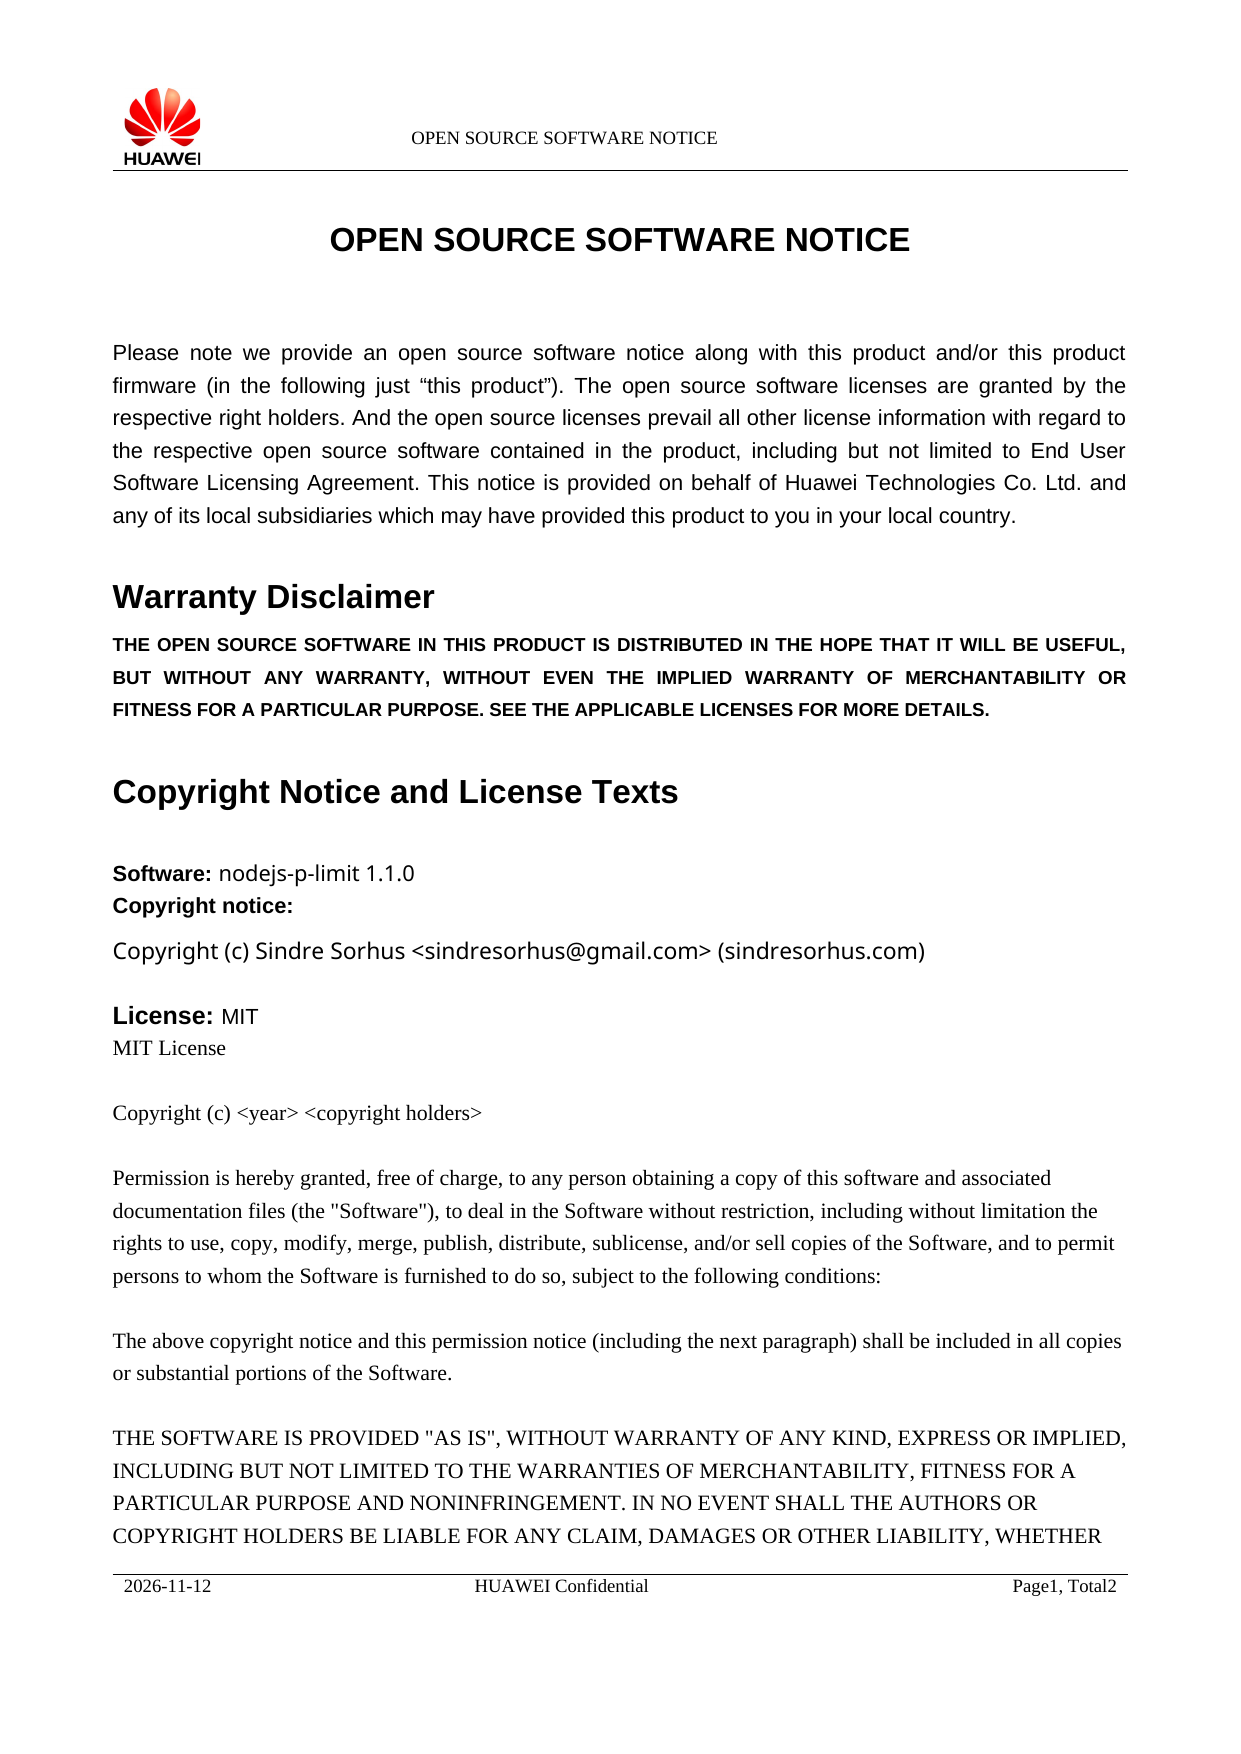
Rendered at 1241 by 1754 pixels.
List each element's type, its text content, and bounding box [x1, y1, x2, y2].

text OPEN SOURCE SOFTWARE NOTICE [112, 206, 1128, 271]
text Copyright Notice and License Texts [112, 759, 1128, 824]
text The open source software in this product is distributed in the hope that it will be useful, but WITHOUT ANY WARRANTY, without even the implied warranty of MERCHANTABILITY or FITNESS FOR A PARTICULAR PURPOSE. See the applicable licenses for more details. [112, 629, 1128, 726]
text License: MIT [112, 999, 1128, 1031]
text Warranty Disclaimer [112, 564, 1128, 629]
text Copyright (c) Sindre Sorhus <sindresorhus@gmail.com> (sindresorhus.com) [112, 934, 1128, 999]
text Copyright notice: [112, 889, 1128, 921]
title Software: nodejs-p-limit 1.1.0 [112, 856, 1128, 889]
text Please note we provide an open source software notice along with this product and/or this product firmware (in the following just “this product”). The open source software licenses are granted by the respective right holders. And the open source licenses prevail all other license information with regard to the respective open source software contained in the product, including but not limited to End User Software Licensing Agreement. This notice is provided on behalf of Huawei Technologies Co. Ltd. and any of its local subsidiaries which may have provided this product to you in your local country. [112, 336, 1128, 531]
picture [124, 88, 201, 165]
